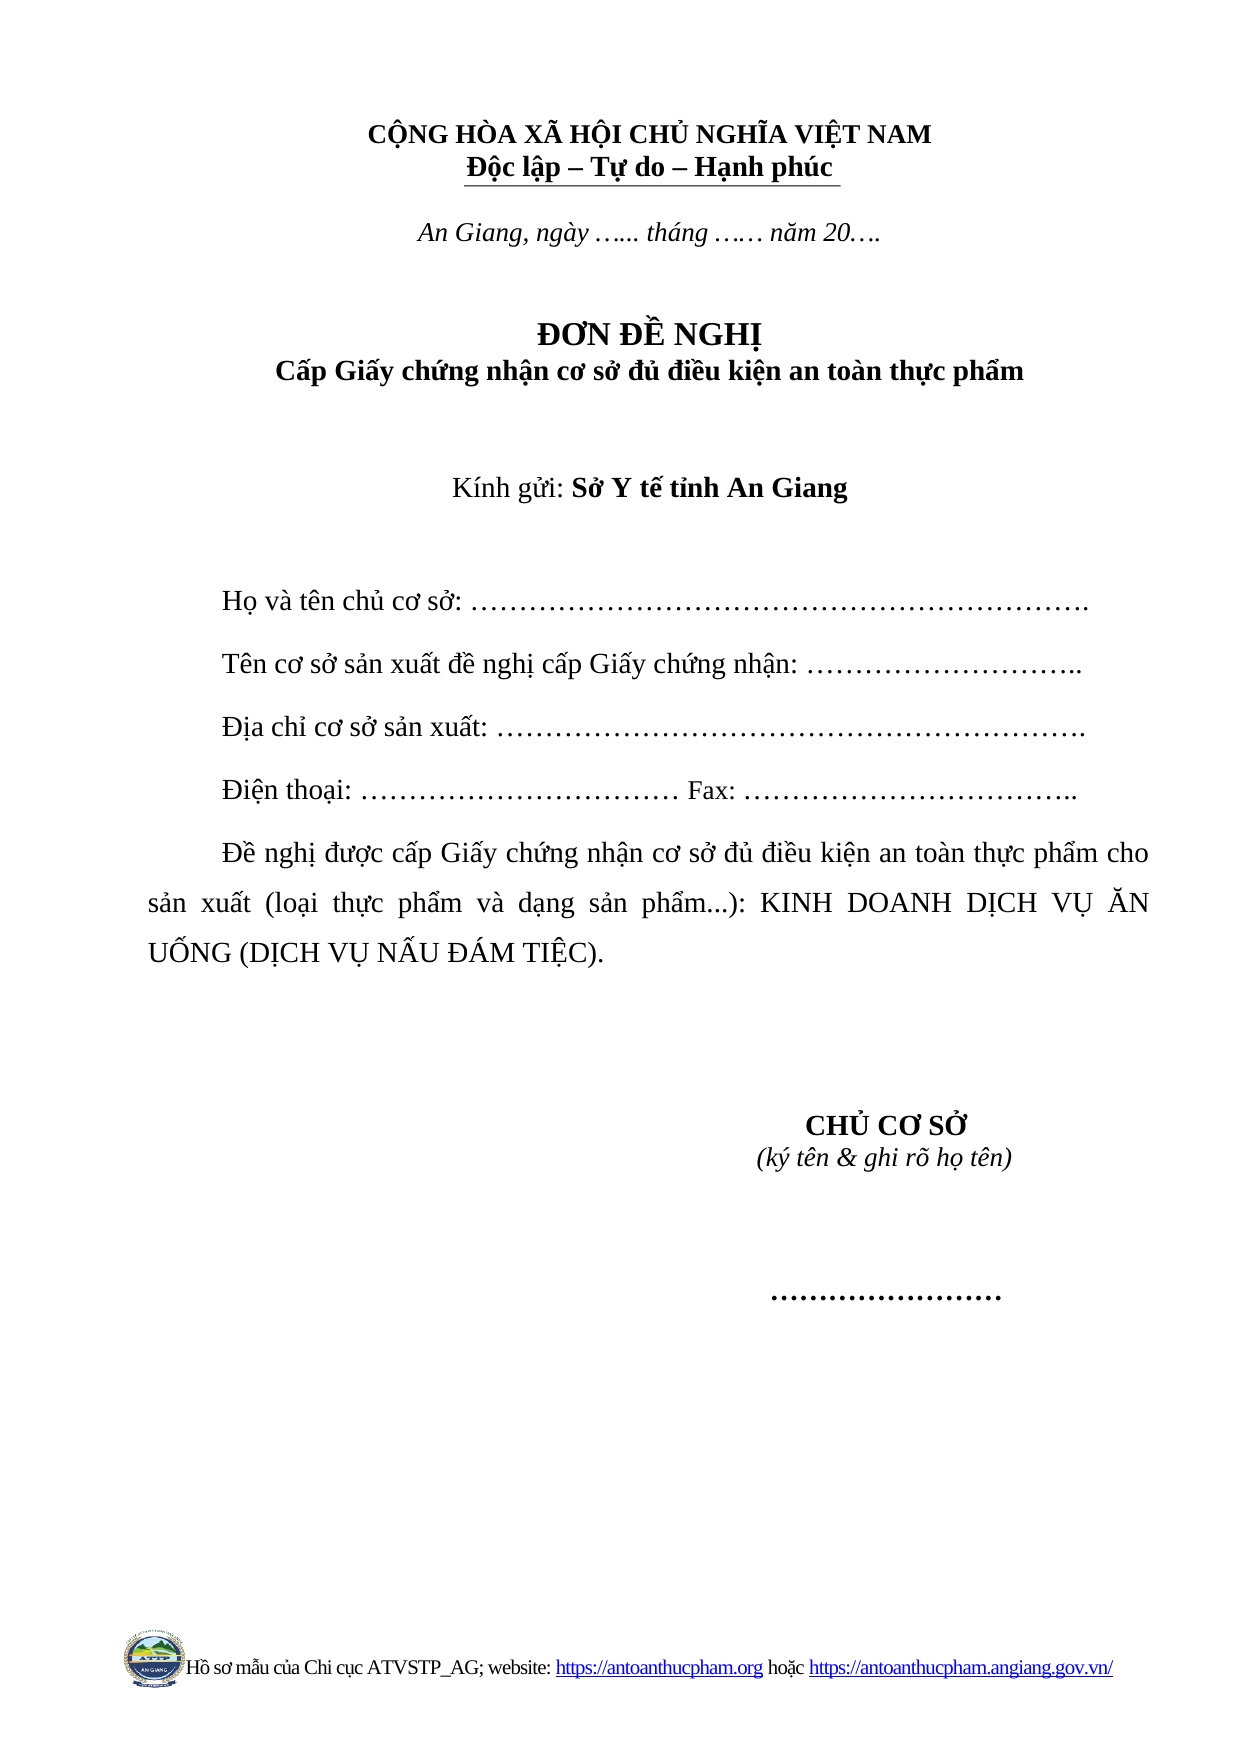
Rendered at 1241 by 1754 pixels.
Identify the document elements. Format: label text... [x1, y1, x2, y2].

text Kính gửi: Sở Y tế tỉnh An Giang [148, 470, 1152, 504]
text Địa chỉ cơ sở sản xuất: ……………………………………………………. [148, 709, 1152, 743]
text Tên cơ sở sản xuất đề nghị cấp Giấy chứng nhận: ……………………….. [148, 646, 1152, 680]
text …………………… [148, 1273, 1152, 1306]
picture [123, 1627, 185, 1689]
text An Giang, ngày …... tháng …… năm 20…. [148, 216, 1152, 247]
text ĐƠN ĐỀ NGHỊ [148, 314, 1152, 353]
text CỘNG HÒA XÃ HỘI CHỦ NGHĨA VIỆT NAM [148, 118, 1152, 149]
text CHỦ CƠ SỞ [148, 1108, 1152, 1141]
text Họ và tên chủ cơ sở: ………………………………………………………. [148, 583, 1152, 617]
text (ký tên & ghi rõ họ tên) [148, 1141, 1152, 1172]
text Điện thoại: …………………………… Fax: …………………………….. [148, 772, 1152, 805]
text Cấp Giấy chứng nhận cơ sở đủ điều kiện an toàn thực phẩm [148, 353, 1152, 386]
text Độc lập – Tự do – Hạnh phúc [148, 149, 1152, 183]
text Đề nghị được cấp Giấy chứng nhận cơ sở đủ điều kiện an toàn thực phẩm cho sản xuất (loại thực phẩm và dạng sản phẩm...): KINH DOANH DỊCH VỤ ĂN UỐNG (DỊCH VỤ NẤU ĐÁM TIỆC). [148, 835, 1152, 969]
